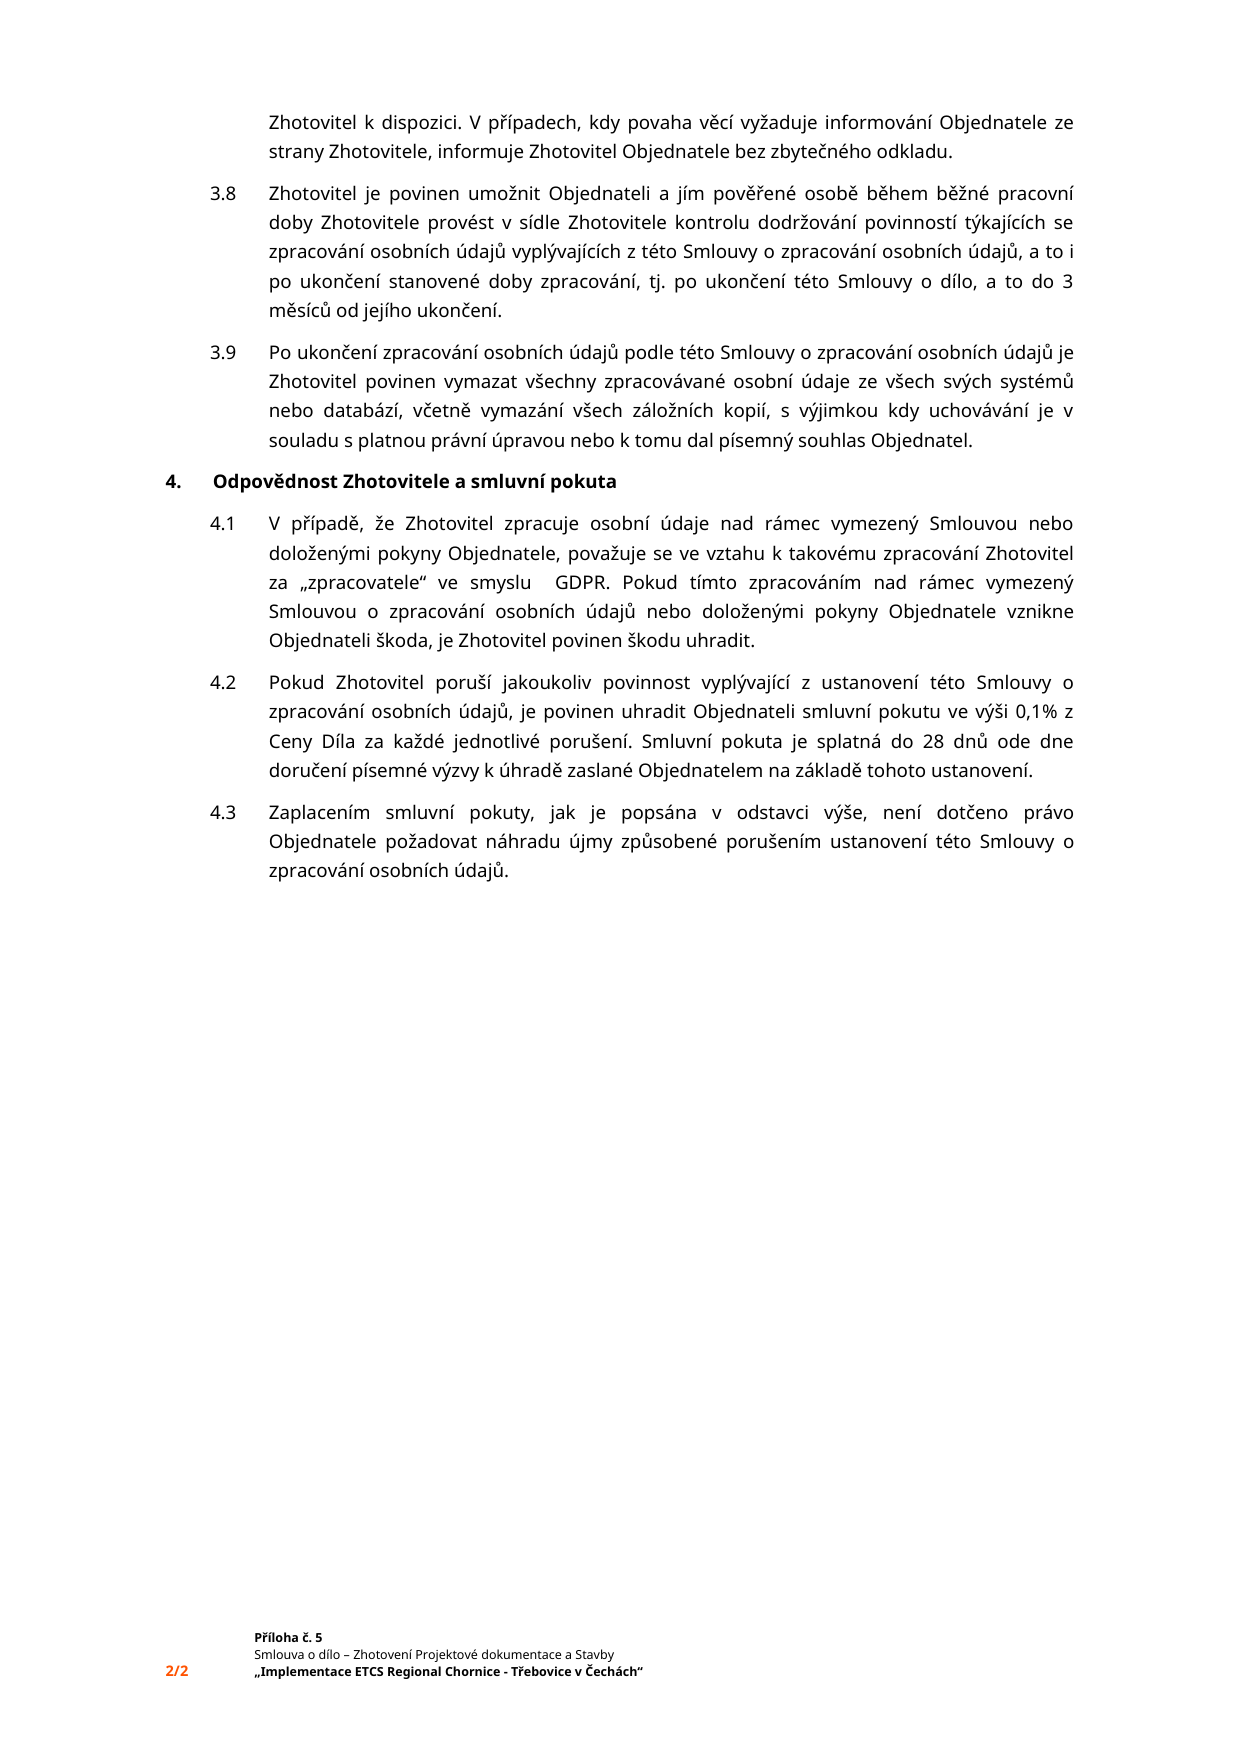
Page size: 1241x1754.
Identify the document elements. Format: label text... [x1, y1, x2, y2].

text Pokud Zhotovitel poruší jakoukoliv povinnost vyplývající z ustanovení této Smlouvy o zpracování osobních údajů, je povinen uhradit Objednateli smluvní pokutu ve výši 0,1% z Ceny Díla za každé jednotlivé porušení. Smluvní pokuta je splatná do 28 dnů ode dne doručení písemné výzvy k úhradě zaslané Objednatelem na základě tohoto ustanovení. [210, 669, 1075, 783]
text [210, 109, 1075, 164]
text V případě, že Zhotovitel zpracuje osobní údaje nad rámec vymezený Smlouvou nebo doloženými pokyny Objednatele, považuje se ve vztahu k takovému zpracování Zhotovitel za „zpracovatele“ ve smyslu GDPR. Pokud tímto zpracováním nad rámec vymezený Smlouvou o zpracování osobních údajů nebo doloženými pokyny Objednatele vznikne Objednateli škoda, je Zhotovitel povinen škodu uhradit. [210, 511, 1075, 653]
text Zhotovitel je povinen umožnit Objednateli a jím pověřené osobě během běžné pracovní doby Zhotovitele provést v sídle Zhotovitele kontrolu dodržování povinností týkajících se zpracování osobních údajů vyplývajících z této Smlouvy o zpracování osobních údajů, a to i po ukončení stanovené doby zpracování, tj. po ukončení této Smlouvy o dílo, a to do 3 měsíců od jejího ukončení. [210, 180, 1075, 323]
text Zaplacením smluvní pokuty, jak je popsána v odstavci výše, není dotčeno právo Objednatele požadovat náhradu újmy způsobené porušením ustanovení této Smlouvy o zpracování osobních údajů. [210, 799, 1075, 883]
text Odpovědnost Zhotovitele a smluvní pokuta [165, 469, 1075, 494]
text Po ukončení zpracování osobních údajů podle této Smlouvy o zpracování osobních údajů je Zhotovitel povinen vymazat všechny zpracovávané osobní údaje ze všech svých systémů nebo databází, včetně vymazání všech záložních kopií, s výjimkou kdy uchovávání je v souladu s platnou právní úpravou nebo k tomu dal písemný souhlas Objednatel. [210, 339, 1075, 452]
